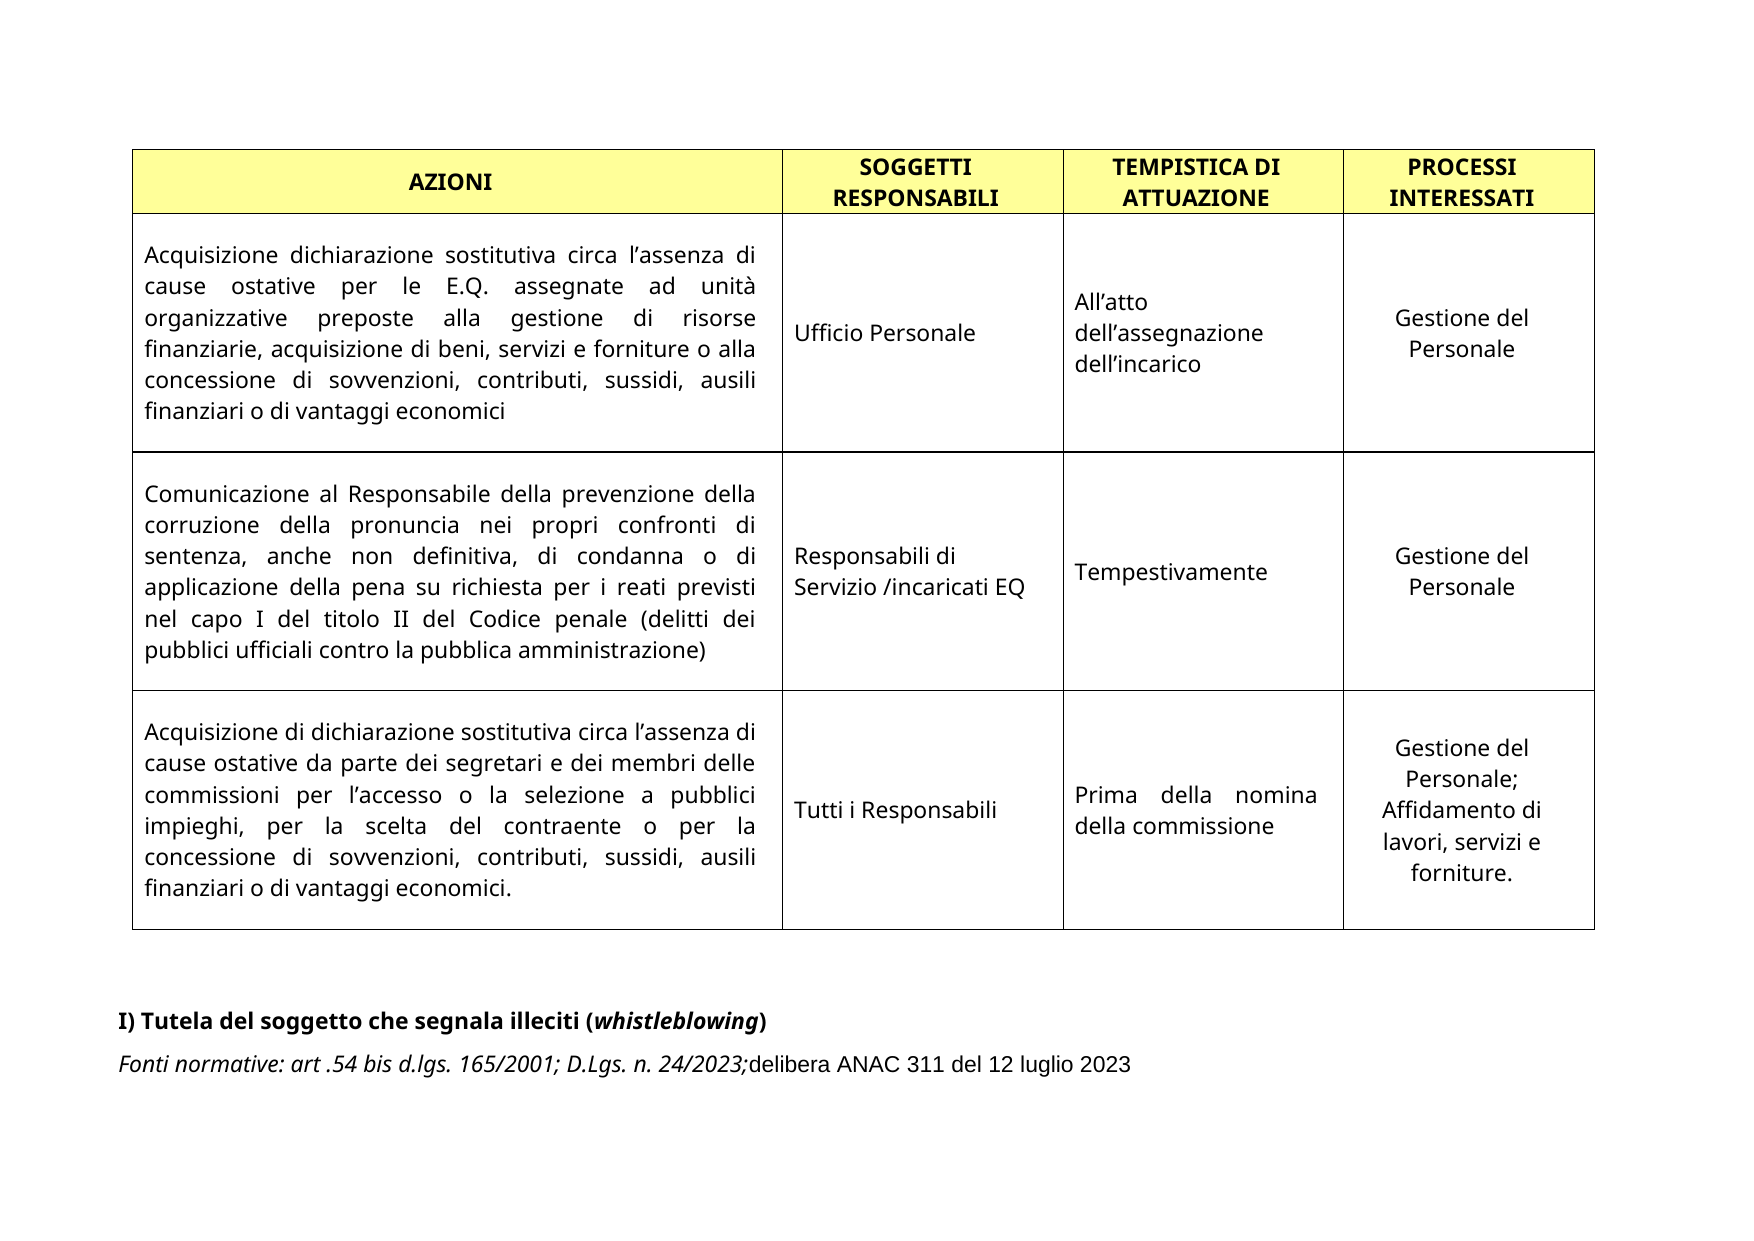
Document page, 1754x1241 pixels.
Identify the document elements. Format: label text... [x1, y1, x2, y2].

text I) Tutela del soggetto che segnala illeciti (whistleblowing) [118, 1004, 1592, 1036]
table_cell Acquisizione di dichiarazione sostitutiva circa l’assenza di cause ostative da parte dei segretari e dei membri delle commissioni per l’accesso o la selezione a pubblici impieghi, per la scelta del contraente o per la concessione di sovvenzioni, contributi, sussidi, ausili finanziari o di vantaggi economici. [133, 691, 782, 928]
table_header PROCESSI INTERESSATI [1344, 150, 1594, 213]
table_cell Tutti i Responsabili [783, 691, 1063, 928]
table_cell Gestione del Personale [1344, 214, 1594, 451]
table_cell All’atto dell’assegnazione dell’incarico [1064, 214, 1343, 451]
table_cell Gestione del Personale [1344, 453, 1594, 690]
table_header AZIONI [133, 150, 782, 213]
table_cell Ufficio Personale [783, 214, 1063, 451]
table_header SOGGETTI RESPONSABILI [783, 150, 1063, 213]
table_cell Acquisizione dichiarazione sostitutiva circa l’assenza di cause ostative per le E.Q. assegnate ad unità organizzative preposte alla gestione di risorse finanziarie, acquisizione di beni, servizi e forniture o alla concessione di sovvenzioni, contributi, sussidi, ausili finanziari o di vantaggi economici [133, 214, 782, 451]
table_cell Prima della nomina della commissione [1064, 691, 1343, 928]
table_cell Gestione del Personale; Affidamento di lavori, servizi e forniture. [1344, 691, 1594, 928]
table_header TEMPISTICA DI ATTUAZIONE [1064, 150, 1343, 213]
table_cell Comunicazione al Responsabile della prevenzione della corruzione della pronuncia nei propri confronti di sentenza, anche non definitiva, di condanna o di applicazione della pena su richiesta per i reati previsti nel capo I del titolo II del Codice penale (delitti dei pubblici ufficiali contro la pubblica amministrazione) [133, 453, 782, 690]
text Fonti normative: art .54 bis d.lgs. 165/2001; D.Lgs. n. 24/2023;delibera ANAC 311 del 12 luglio 2023 [118, 1048, 1592, 1079]
table_cell Tempestivamente [1064, 453, 1343, 690]
table_cell Responsabili di Servizio /incaricati EQ [783, 453, 1063, 690]
